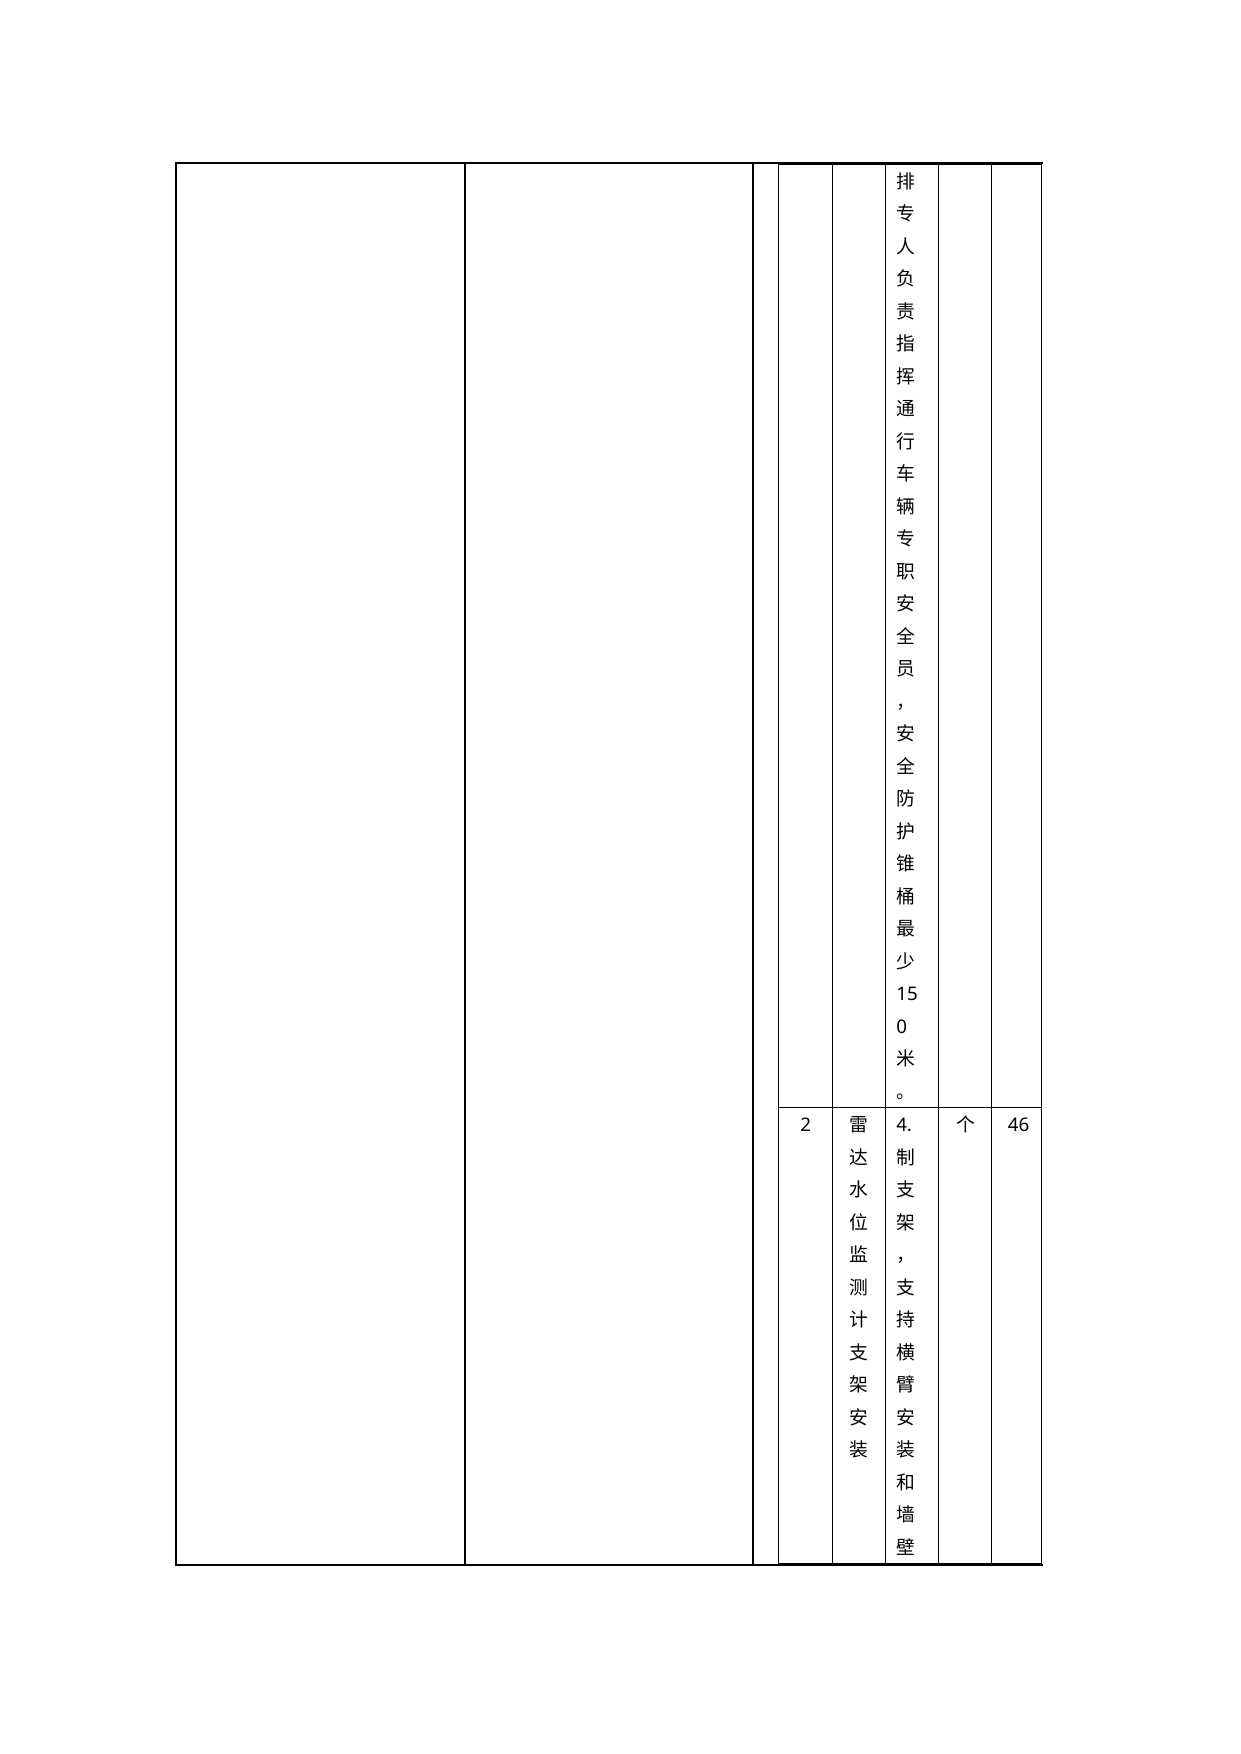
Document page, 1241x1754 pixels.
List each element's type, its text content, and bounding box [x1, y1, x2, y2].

table_cell [992, 165, 1041, 1107]
table_cell [466, 164, 752, 1564]
table_cell [833, 165, 885, 1107]
table_cell [754, 164, 778, 1564]
table_cell [833, 1108, 885, 1563]
table_cell [779, 165, 832, 1107]
table_cell [886, 1108, 938, 1563]
table_cell [939, 165, 991, 1107]
table_cell 1 [177, 164, 464, 1564]
table_cell [939, 1108, 991, 1563]
table_cell [779, 1108, 832, 1563]
table_cell [992, 1108, 1041, 1563]
table_cell [886, 165, 938, 1107]
